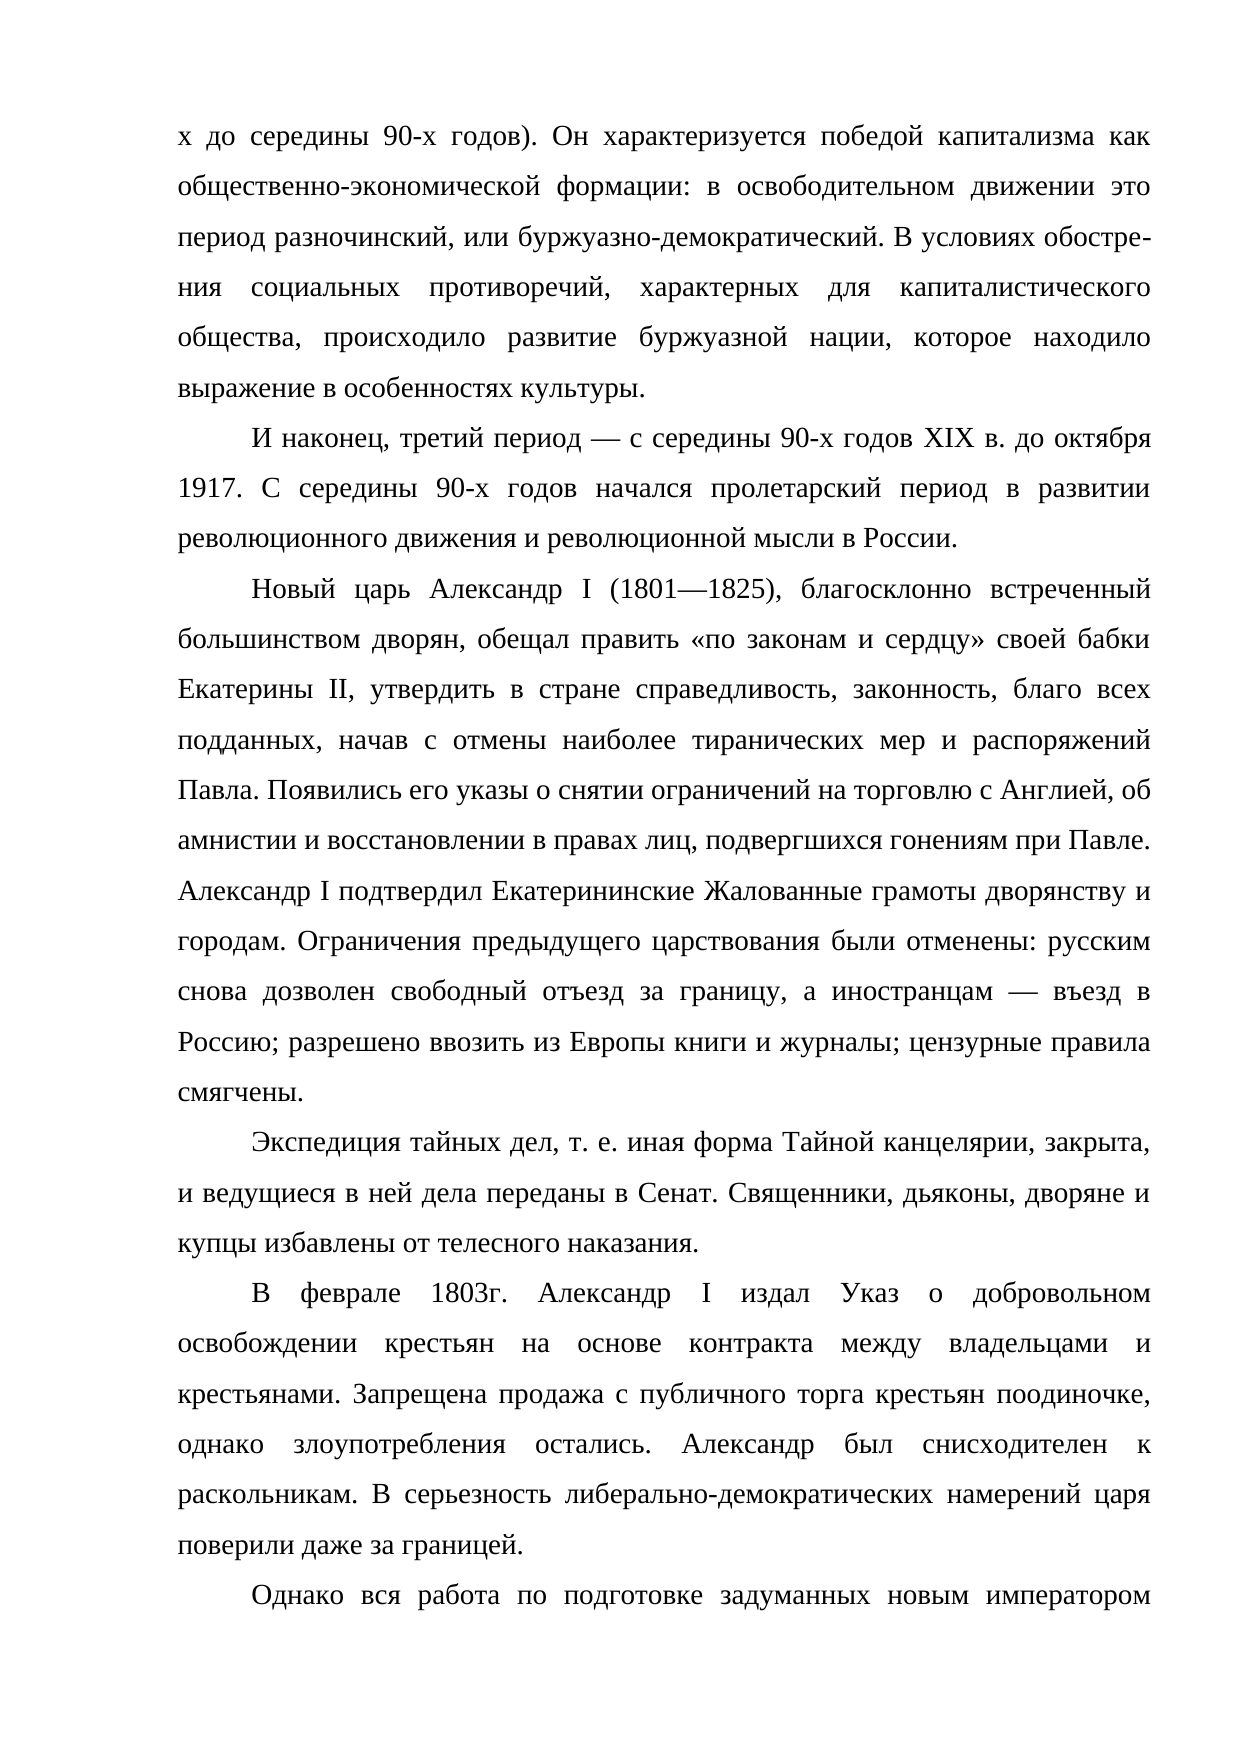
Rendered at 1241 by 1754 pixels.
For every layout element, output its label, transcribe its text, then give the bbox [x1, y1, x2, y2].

text И наконец, третий период — с середины 90-х годов XIX в. до октября 1917. С середины 90-х годов начался пролетарский период в развитии революционного движения и революционной мысли в России. [177, 420, 1152, 554]
text Экспедиция тайных дел, т. е. иная форма Тайной канцелярии, закрыта, и ведущиеся в ней дела переданы в Сенат. Священники, дьяконы, дворяне и купцы избавлены от телесного наказания. [177, 1124, 1152, 1258]
text В феврале 1803г. Александр I издал Указ о добровольном освобождении крестьян на основе контракта между владельцами и крестьянами. Запрещена продажа с публичного торга крестьян поодиночке, однако злоупотребления остались. Александр был снисходителен к раскольникам. В серьезность либерально-демократических намерений царя поверили даже за границей. [177, 1275, 1152, 1560]
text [177, 118, 1152, 403]
text Новый царь Александр I (1801—1825), благосклонно встреченный большинством дворян, обещал править «по законам и сердцу» своей бабки Екатерины II, утвердить в стране справедливость, законность, благо всех подданных, начав с отмены наиболее тиранических мер и распоряжений Павла. Появились его указы о снятии ограничений на торговлю с Англией, об амнистии и восстановлении в правах лиц, подвергшихся гонениям при Павле. Александр I подтвердил Екатерининские Жалованные грамоты дворянству и городам. Ограничения предыдущего царствования были отменены: русским снова дозволен свободный отъезд за границу, а иностранцам — въезд в Россию; разрешено ввозить из Европы книги и журналы; цензурные правила смягчены. [177, 571, 1152, 1108]
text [177, 1577, 1152, 1611]
